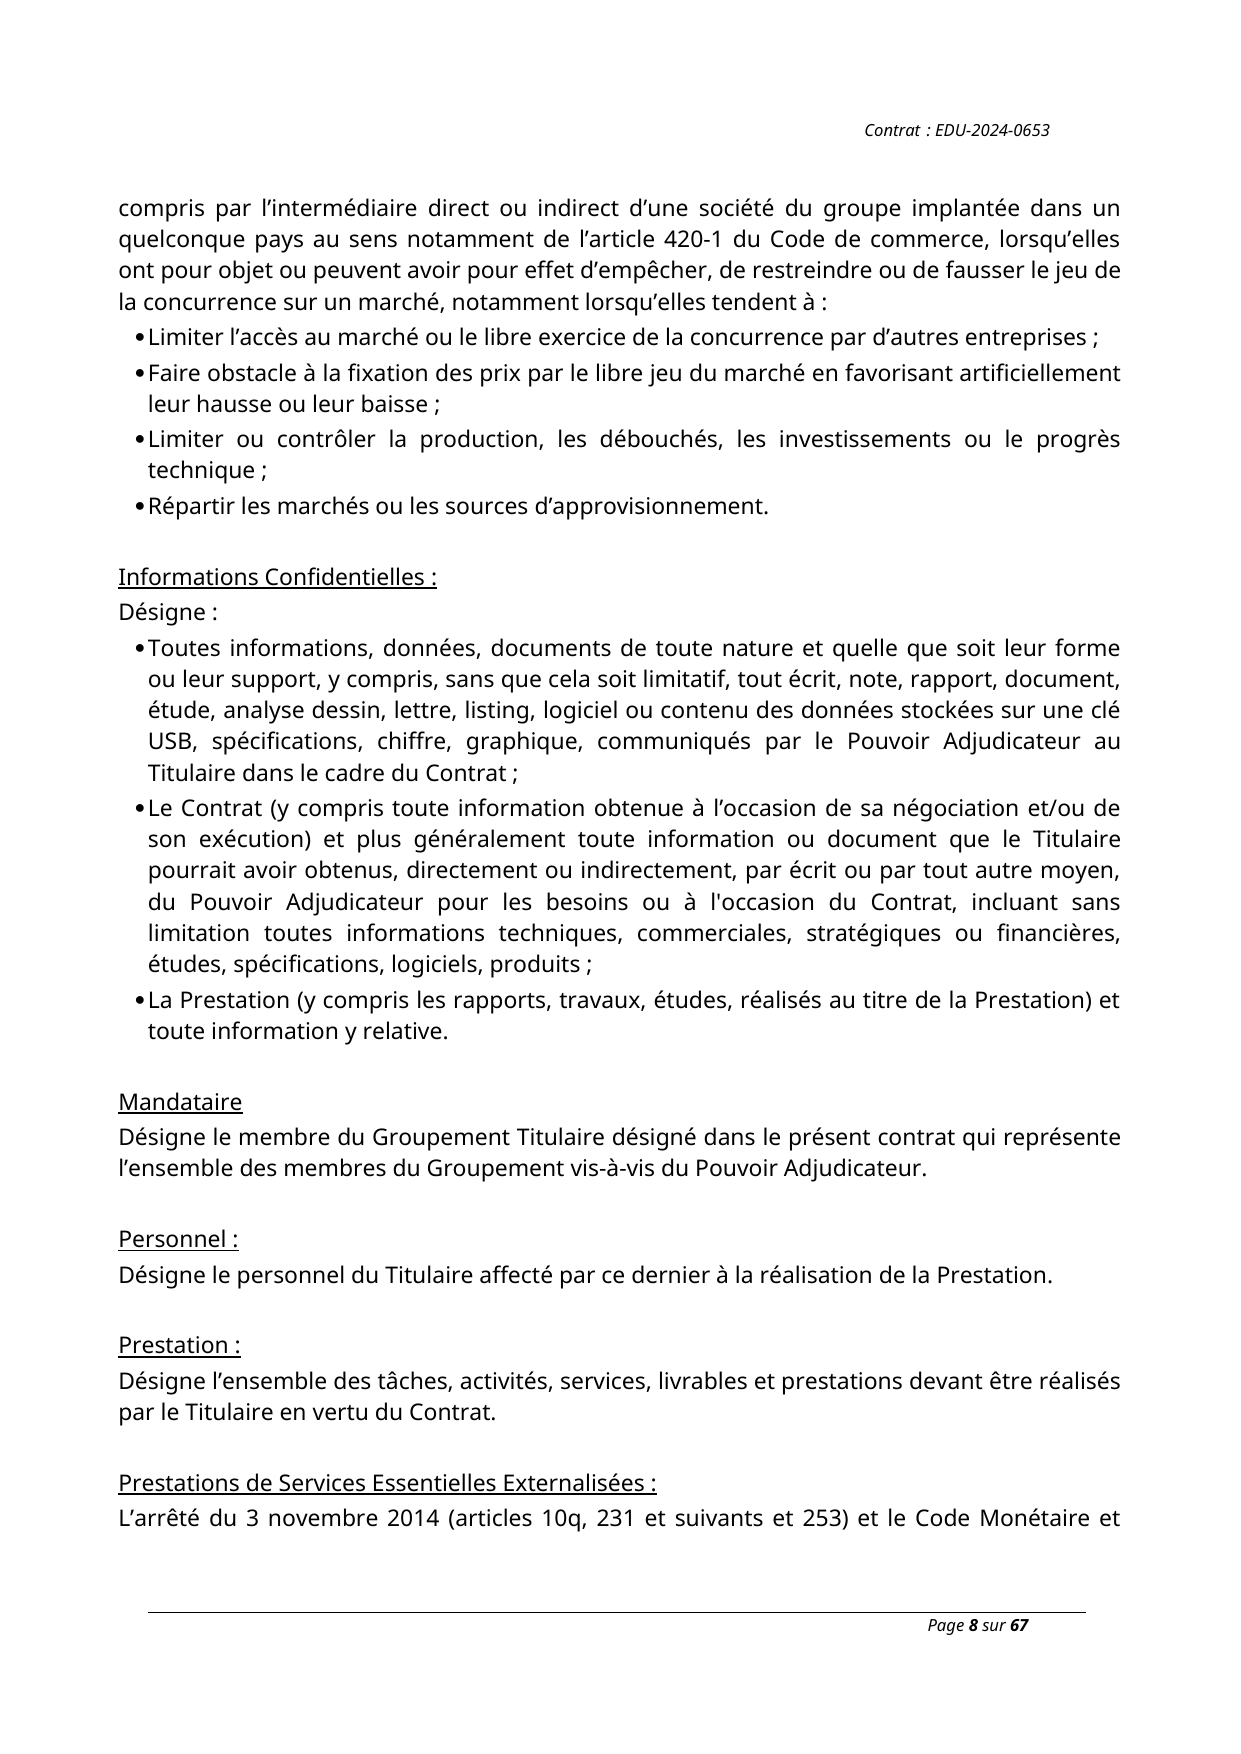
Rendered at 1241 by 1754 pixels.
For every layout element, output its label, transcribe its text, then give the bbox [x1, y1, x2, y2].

text Désigne le personnel du Titulaire affecté par ce dernier à la réalisation de la Prestation. [118, 1259, 1122, 1290]
text Désigne le membre du Groupement Titulaire désigné dans le présent contrat qui représente l’ensemble des membres du Groupement vis-à-vis du Pouvoir Adjudicateur. [118, 1121, 1122, 1184]
list Toutes informations, données, documents de toute nature et quelle que soit leur forme ou leur support, y compris, sans que cela soit limitatif, tout écrit, note, rapport, document, étude, analyse dessin, lettre, listing, logiciel ou contenu des données stockées sur une clé USB, spécifications, chiffre, graphique, communiqués par le Pouvoir Adjudicateur au Titulaire dans le cadre du Contrat ; [136, 632, 1122, 788]
text Prestation : [118, 1329, 1122, 1361]
list Limiter l’accès au marché ou le libre exercice de la concurrence par d’autres entreprises ; [136, 321, 1122, 352]
text Prestations de Services Essentielles Externalisées : [118, 1467, 1122, 1498]
list La Prestation (y compris les rapports, travaux, études, réalisés au titre de la Prestation) et toute information y relative. [136, 984, 1122, 1046]
text Désigne l’ensemble des tâches, activités, services, livrables et prestations devant être réalisés par le Titulaire en vertu du Contrat. [118, 1365, 1122, 1427]
list Limiter ou contrôler la production, les débouchés, les investissements ou le progrès technique ; [136, 423, 1122, 486]
list Le Contrat (y compris toute information obtenue à l’occasion de sa négociation et/ou de son exécution) et plus généralement toute information ou document que le Titulaire pourrait avoir obtenus, directement ou indirectement, par écrit ou par tout autre moyen, du Pouvoir Adjudicateur pour les besoins ou à l'occasion du Contrat, incluant sans limitation toutes informations techniques, commerciales, stratégiques ou financières, études, spécifications, logiciels, produits ; [136, 792, 1122, 979]
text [118, 1502, 1122, 1534]
text Désigne : [118, 596, 1122, 627]
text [118, 192, 1122, 317]
list Faire obstacle à la fixation des prix par le libre jeu du marché en favorisant artificiellement leur hausse ou leur baisse ; [136, 357, 1122, 419]
text Mandataire [118, 1086, 1122, 1117]
list Répartir les marchés ou les sources d’approvisionnement. [136, 490, 1122, 521]
text Personnel : [118, 1223, 1122, 1254]
text Informations Confidentielles : [118, 561, 1122, 592]
